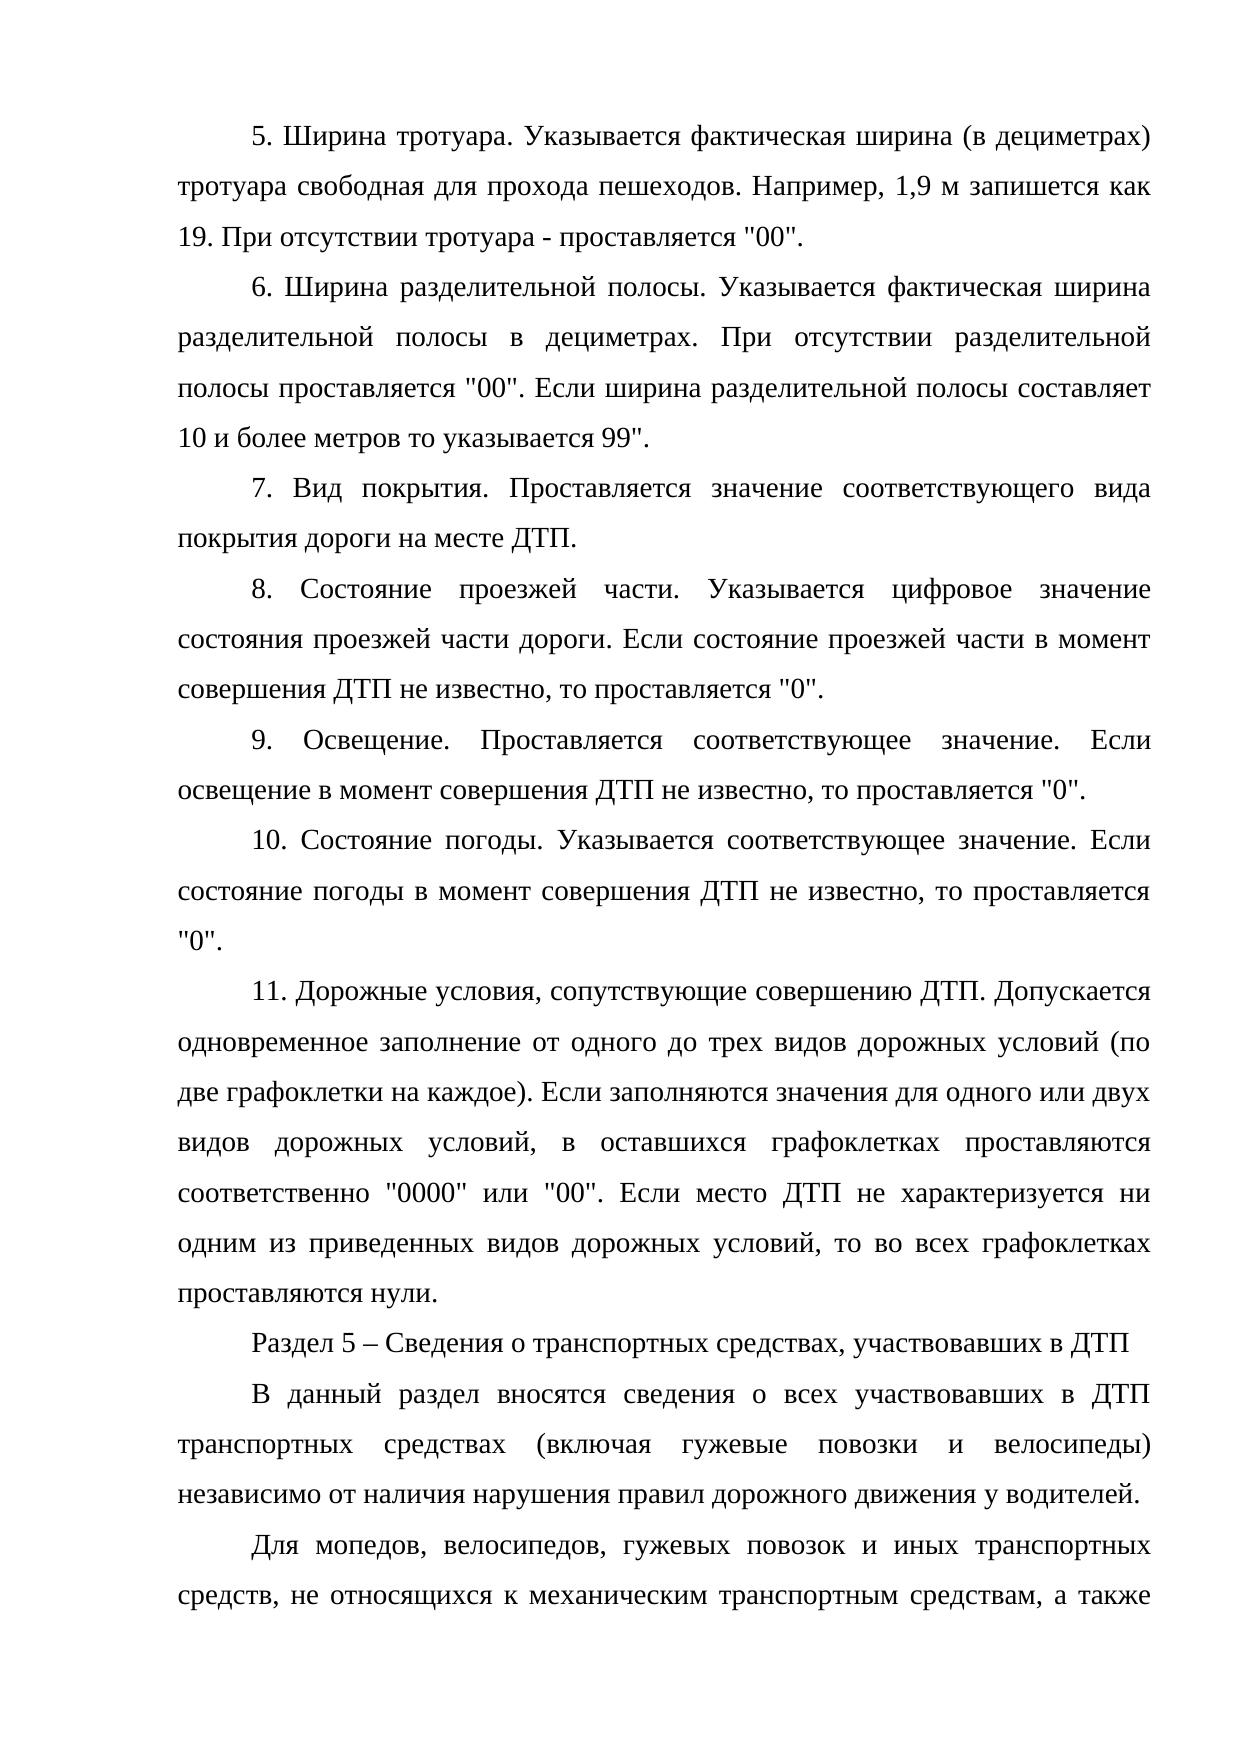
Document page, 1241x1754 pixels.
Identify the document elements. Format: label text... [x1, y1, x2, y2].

text 11. Дорожные условия, сопутствующие совершению ДТП. Допускается одновременное заполнение от одного до трех видов дорожных условий (по две графоклетки на каждое). Если заполняются значения для одного или двух видов дорожных условий, в оставшихся графоклетках проставляются соответственно "0000" или "00". Если место ДТП не характеризуется ни одним из приведенных видов дорожных условий, то во всех графоклетках проставляются нули. [177, 973, 1152, 1309]
text 10. Состояние погоды. Указывается соответствующее значение. Если состояние погоды в момент совершения ДТП не известно, то проставляется "0". [177, 822, 1152, 957]
text 6. Ширина разделительной полосы. Указывается фактическая ширина разделительной полосы в дециметрах. При отсутствии разделительной полосы проставляется "00". Если ширина разделительной полосы составляет 10 и более метров то указывается 99". [177, 269, 1152, 453]
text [177, 1527, 1152, 1611]
text Раздел 5 – Сведения о транспортных средствах, участвовавших в ДТП [177, 1326, 1152, 1359]
text 5. Ширина тротуара. Указывается фактическая ширина (в дециметрах) тротуара свободная для прохода пешеходов. Например, 1,9 м запишется как 19. При отсутствии тротуара - проставляется "00". [177, 118, 1152, 252]
text 8. Состояние проезжей части. Указывается цифровое значение состояния проезжей части дороги. Если состояние проезжей части в момент совершения ДТП не известно, то проставляется "0". [177, 571, 1152, 705]
text 7. Вид покрытия. Проставляется значение соответствующего вида покрытия дороги на месте ДТП. [177, 470, 1152, 554]
text В данный раздел вносятся сведения о всех участвовавших в ДТП транспортных средствах (включая гужевые повозки и велосипеды) независимо от наличия нарушения правил дорожного движения у водителей. [177, 1376, 1152, 1510]
text 9. Освещение. Проставляется соответствующее значение. Если освещение в момент совершения ДТП не известно, то проставляется "0". [177, 722, 1152, 806]
